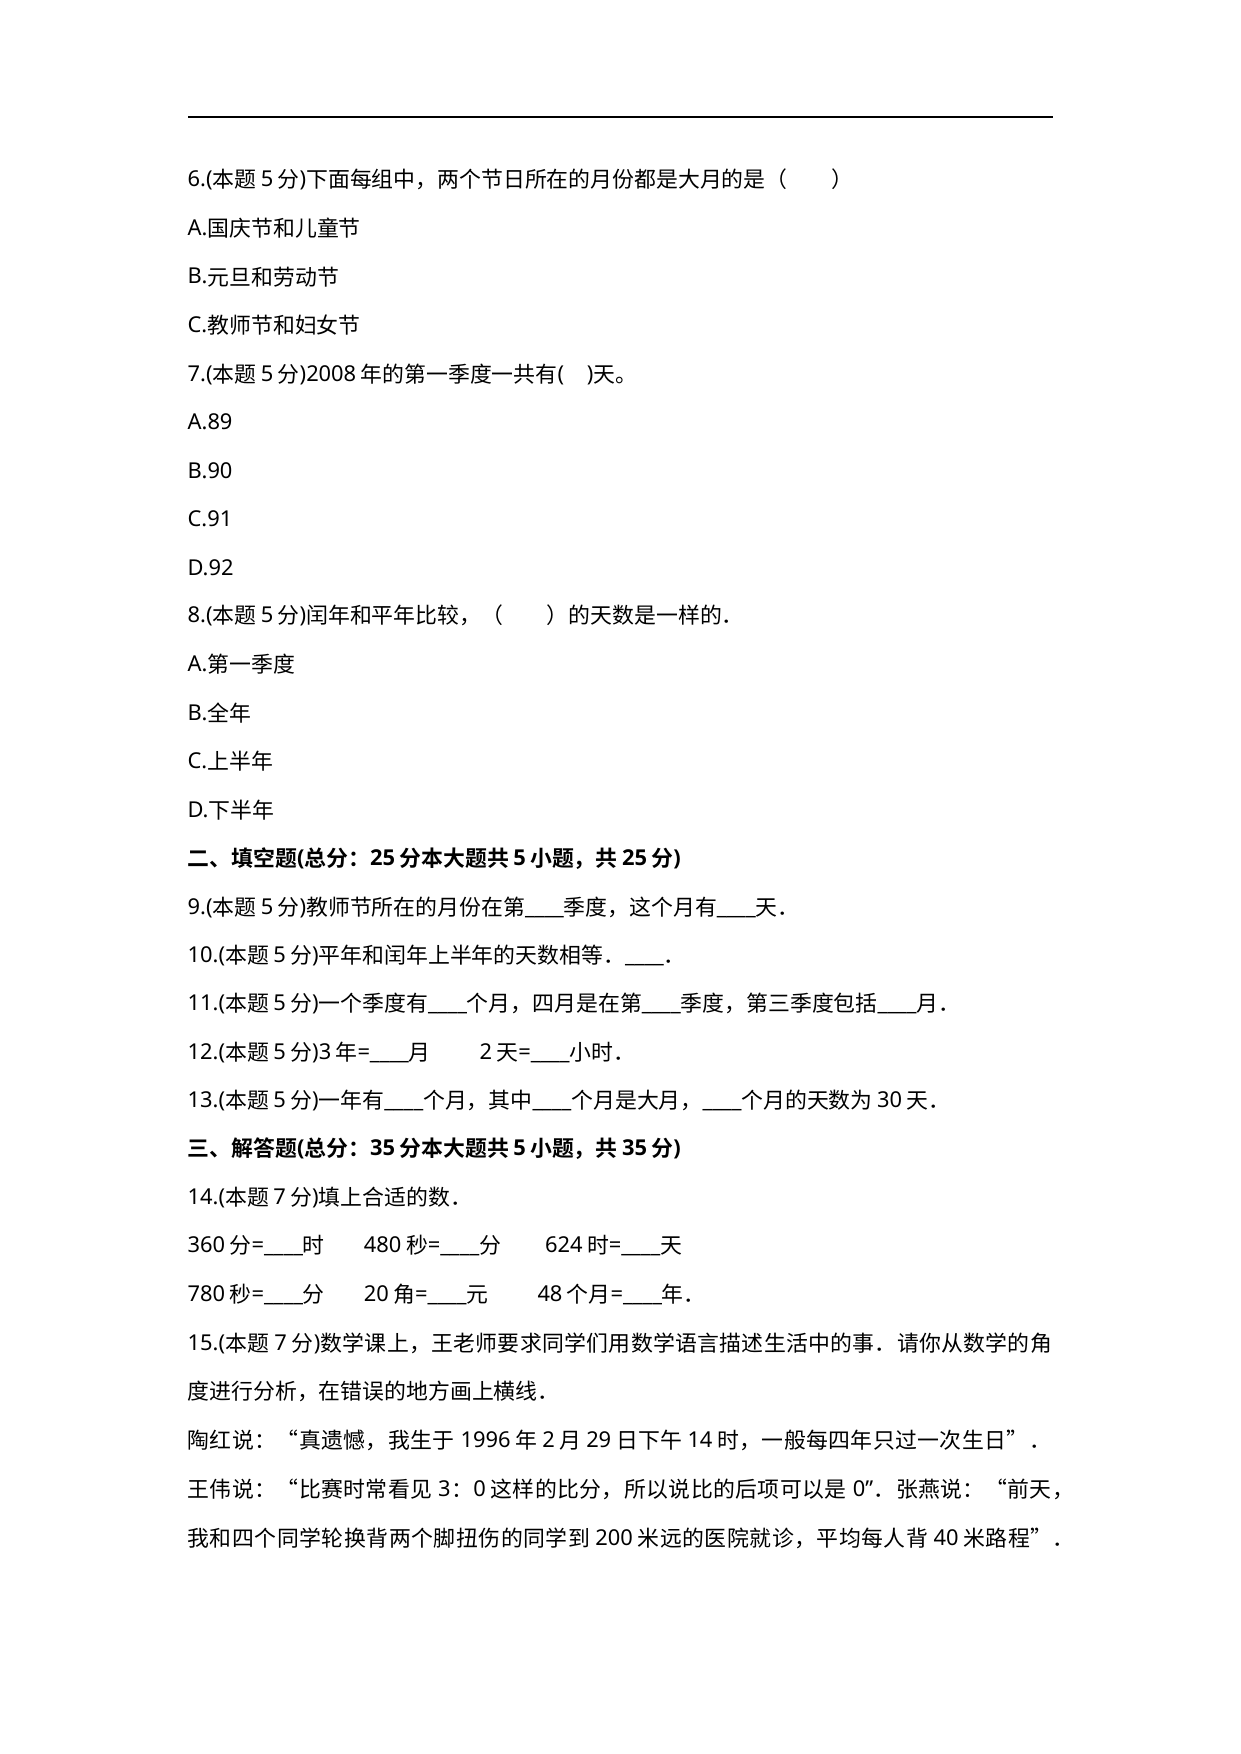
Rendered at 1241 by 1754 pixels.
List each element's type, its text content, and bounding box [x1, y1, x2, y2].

text A.国庆节和儿童节 B.元旦和劳动节 C.教师节和妇女节 [187, 210, 1053, 340]
text 二、填空题(总分：25分本大题共5小题，共25分) [187, 841, 1053, 873]
text 7.(本题5分)2008年的第一季度一共有( )天。 [187, 356, 1053, 389]
text A.第一季度 B.全年 C.上半年 D.下半年 [187, 646, 1053, 825]
text A.89 B.90 C.91 D.92 [187, 404, 1053, 583]
text 8.(本题5分)闰年和平年比较，（ ）的天数是一样的． [187, 598, 1053, 631]
text 6.(本题5分)下面每组中，两个节日所在的月份都是大月的是（ ） [187, 162, 1053, 194]
text 三、解答题(总分：35分本大题共5小题，共35分) [187, 1131, 1053, 1163]
text 14.(本题7分)填上合适的数． 360分=____时 480秒=____分 624时=____天 780秒=____分 20角=____元 48个月=____年． [187, 1179, 1053, 1309]
text 13.(本题5分)一年有____个月，其中____个月是大月，____个月的天数为30天． [187, 1083, 1053, 1115]
text 10.(本题5分)平年和闰年上半年的天数相等．____． [187, 938, 1053, 970]
text 11.(本题5分)一个季度有____个月，四月是在第____季度，第三季度包括____月． [187, 986, 1053, 1018]
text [187, 1325, 1053, 1553]
text 9.(本题5分)教师节所在的月份在第____季度，这个月有____天． [187, 889, 1053, 922]
text 12.(本题5分)3年=____月 2天=____小时． [187, 1034, 1053, 1067]
